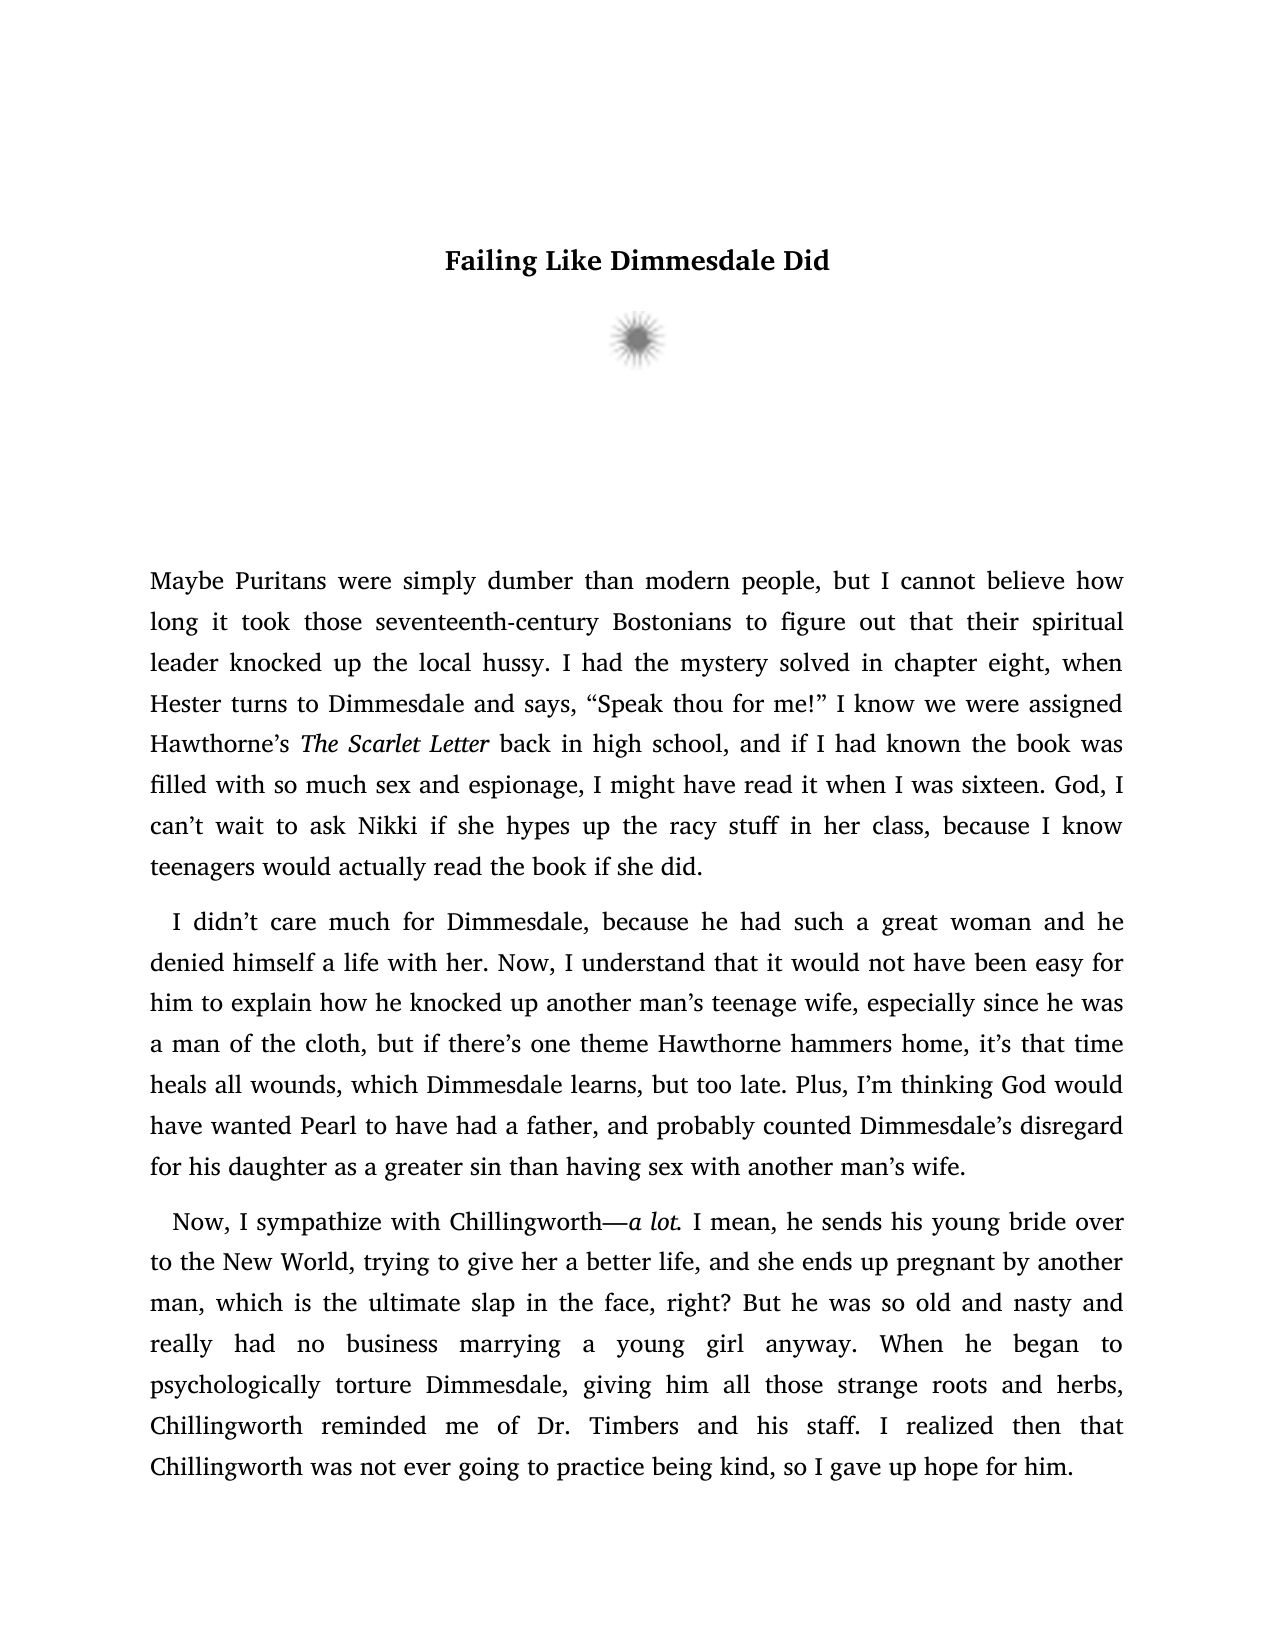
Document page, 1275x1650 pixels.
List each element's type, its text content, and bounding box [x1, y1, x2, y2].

text Now, I sympathize with Chillingworth—a lot. I mean, he sends his young bride over to the New World, trying to give her a better life, and she ends up pregnant by another man, which is the ultimate slap in the face, right? But he was so old and nasty and really had no business marrying a young girl anyway. When he began to psychologically torture Dimmesdale, giving him all those strange roots and herbs, Chillingworth reminded me of Dr. Timbers and his staff. I realized then that Chillingworth was not ever going to practice being kind, so I gave up hope for him. [150, 1200, 1125, 1487]
picture [608, 311, 667, 370]
text Failing Like Dimmesdale Did [150, 226, 1125, 282]
text I didn’t care much for Dimmesdale, because he had such a great woman and he denied himself a life with her. Now, I understand that it would not have been easy for him to explain how he knocked up another man’s teenage wife, especially since he was a man of the cloth, but if there’s one theme Hawthorne hammers home, it’s that time heals all wounds, which Dimmesdale learns, but too late. Plus, I’m thinking God would have wanted Pearl to have had a father, and probably counted Dimmesdale’s disregard for his daughter as a greater sin than having sex with another man’s wife. [150, 900, 1125, 1187]
text Maybe Puritans were simply dumber than modern people, but I cannot believe how long it took those seventeenth-century Bostonians to figure out that their spiritual leader knocked up the local hussy. I had the mystery solved in chapter eight, when Hester turns to Dimmesdale and says, “Speak thou for me!” I know we were assigned Hawthorne’s The Scarlet Letter back in high school, and if I had known the book was filled with so much sex and espionage, I might have read it when I was sixteen. God, I can’t wait to ask Nikki if she hypes up the racy stuff in her class, because I know teenagers would actually read the book if she did. [150, 559, 1125, 887]
